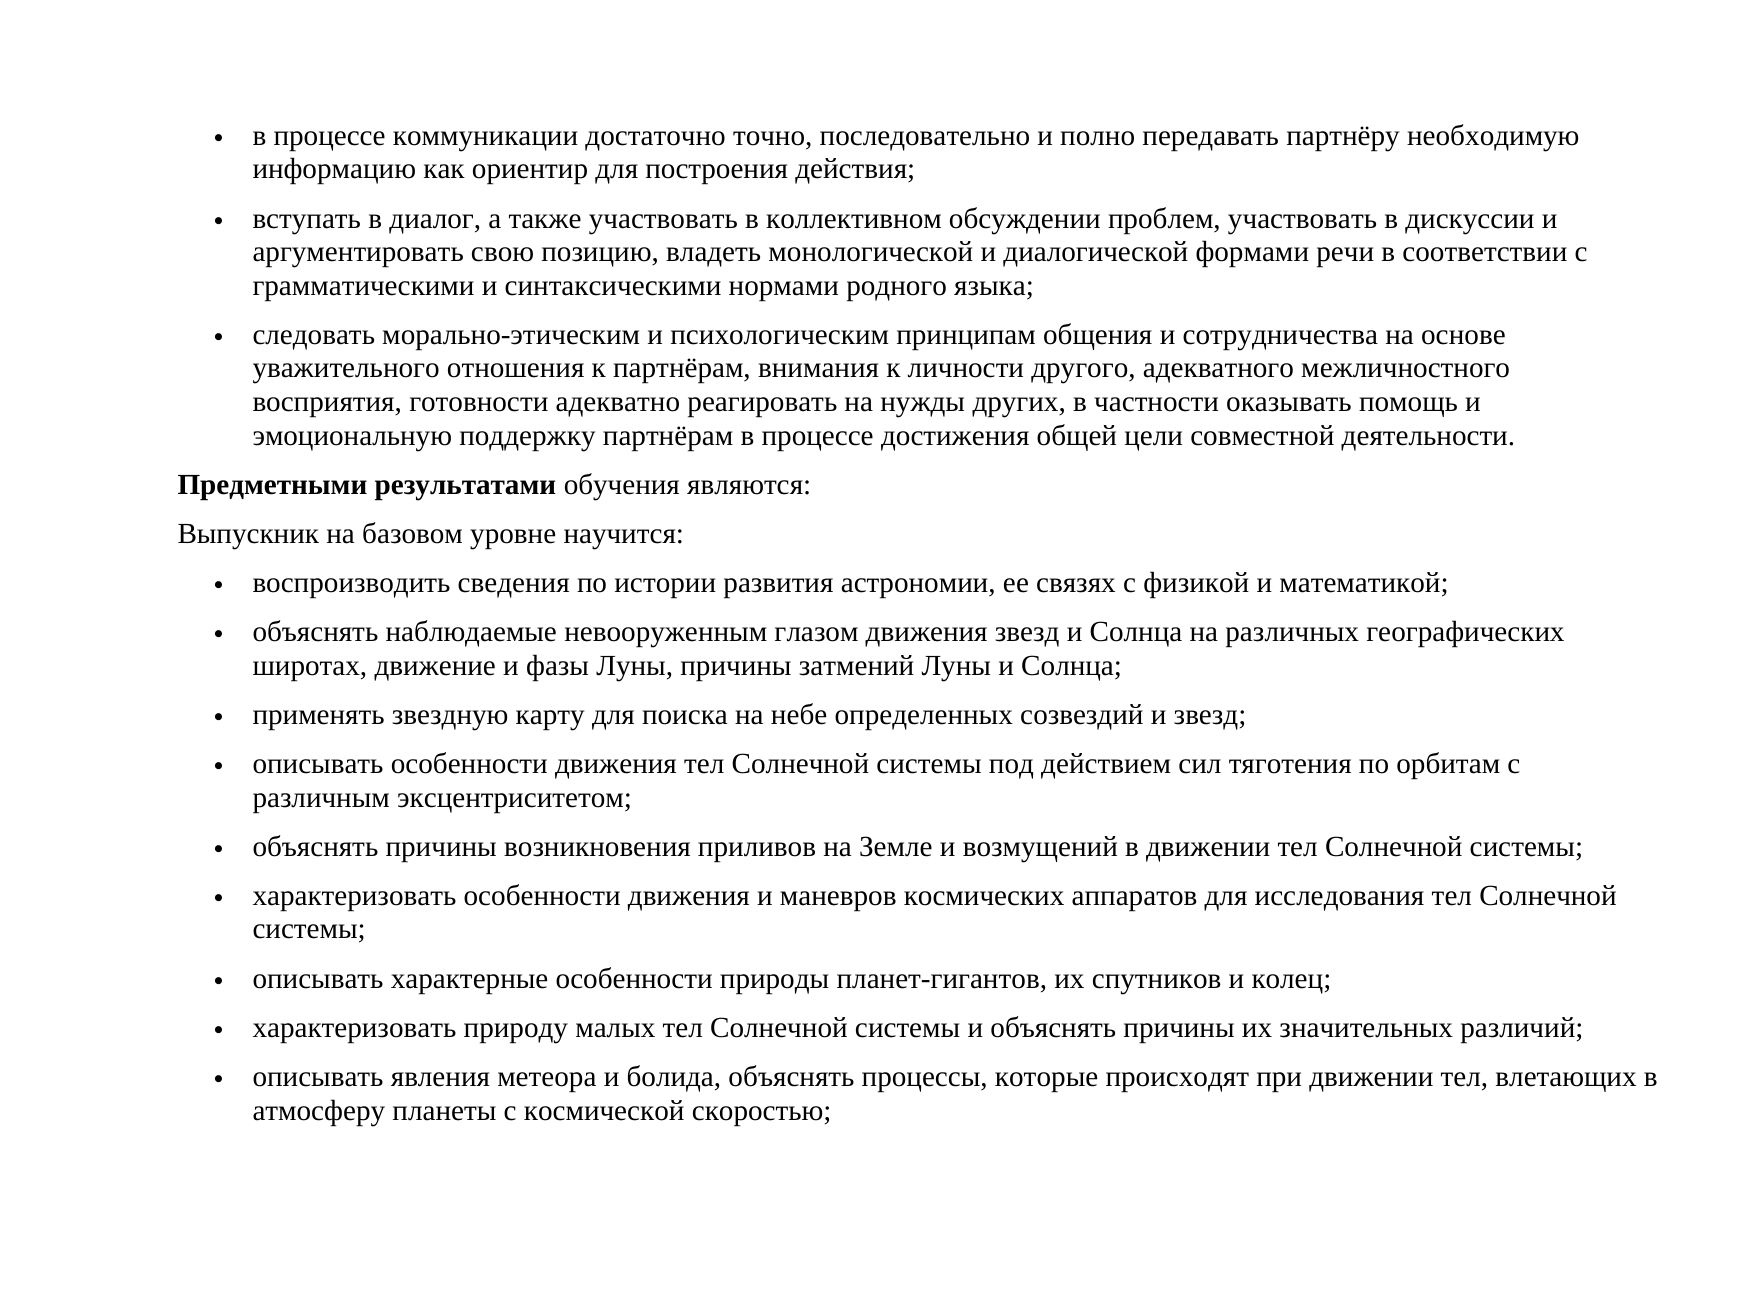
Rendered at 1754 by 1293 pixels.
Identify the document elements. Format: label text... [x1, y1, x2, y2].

list характеризовать природу малых тел Солнечной системы и объяснять причины их значительных различий; [215, 1010, 1665, 1043]
list описывать явления метеора и болида, объяснять процессы, которые происходят при движении тел, влетающих в атмосферу планеты с космической скоростью; [215, 1059, 1665, 1126]
list вступать в диалог, а также участвовать в коллективном обсуждении проблем, участвовать в дискуссии и аргументировать свою позицию, владеть монологической и диалогической формами речи в соответствии с грамматическими и синтаксическими нормами родного языка; [215, 201, 1665, 301]
list объяснять наблюдаемые невооруженным глазом движения звезд и Солнца на различных географических широтах, движение и фазы Луны, причины затмений Луны и Солнца; [215, 614, 1665, 681]
list применять звездную карту для поиска на небе определенных созвездий и звезд; [215, 697, 1665, 731]
list в процессе коммуникации достаточно точно, последовательно и полно передавать партнёру необходимую информацию как ориентир для построения действия; [215, 118, 1665, 185]
list объяснять причины возникновения приливов на Земле и возмущений в движении тел Солнечной системы; [215, 829, 1665, 862]
list описывать характерные особенности природы планет-гигантов, их спутников и колец; [215, 961, 1665, 994]
text Предметными результатами обучения являются: [177, 467, 1665, 500]
list следовать морально-этическим и психологическим принципам общения и сотрудничества на основе уважительного отношения к партнёрам, внимания к личности другого, адекватного межличностного восприятия, готовности адекватно реагировать на нужды других, в частности оказывать помощь и эмоциональную поддержку партнёрам в процессе достижения общей цели совместной деятельности. [215, 317, 1665, 451]
text Выпускник на базовом уровне научится: [177, 516, 1665, 549]
list описывать особенности движения тел Солнечной системы под действием сил тяготения по орбитам с различным эксцентриситетом; [215, 746, 1665, 813]
list воспроизводить сведения по истории развития астрономии, ее связях с физикой и математикой; [215, 565, 1665, 599]
list характеризовать особенности движения и маневров космических аппаратов для исследования тел Солнечной системы; [215, 878, 1665, 945]
